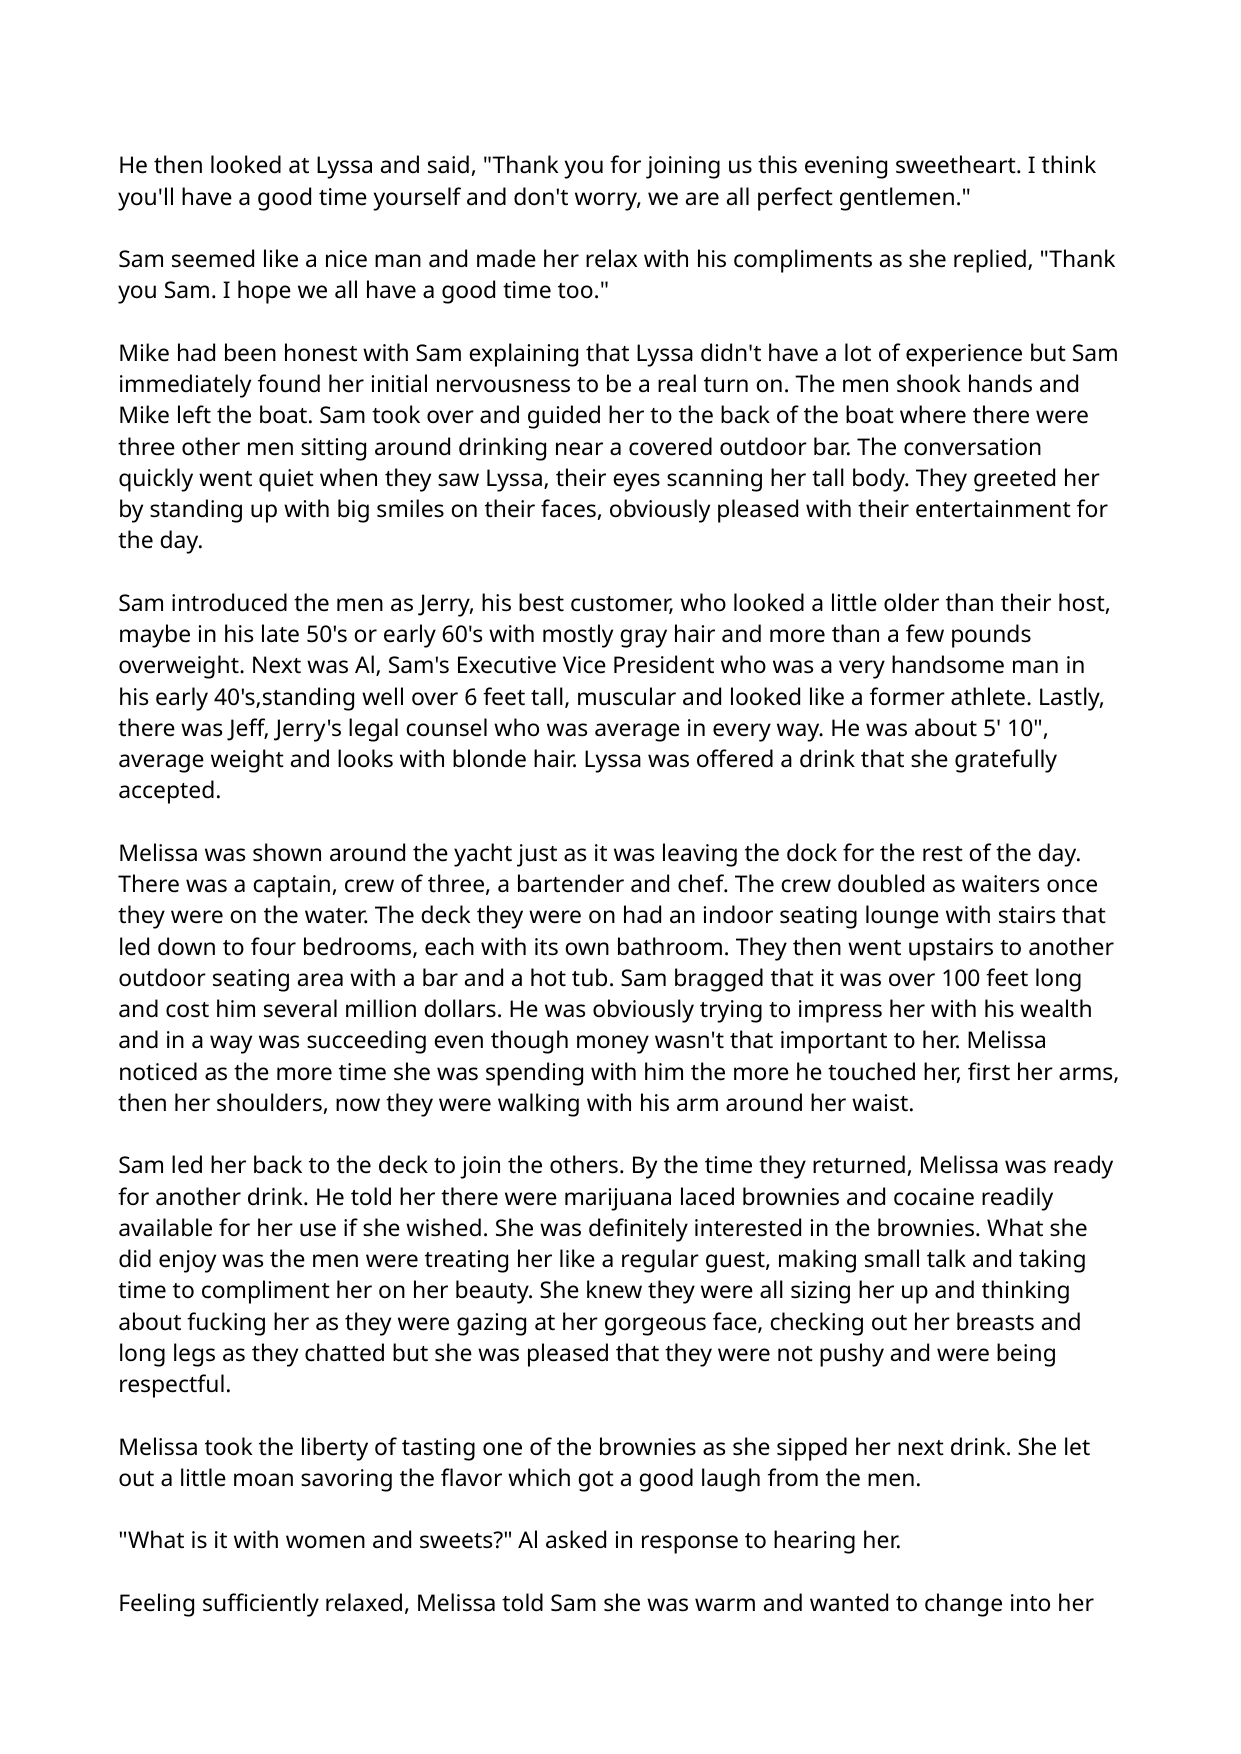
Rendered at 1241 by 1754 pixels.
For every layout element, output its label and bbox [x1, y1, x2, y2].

text [118, 118, 1122, 1618]
